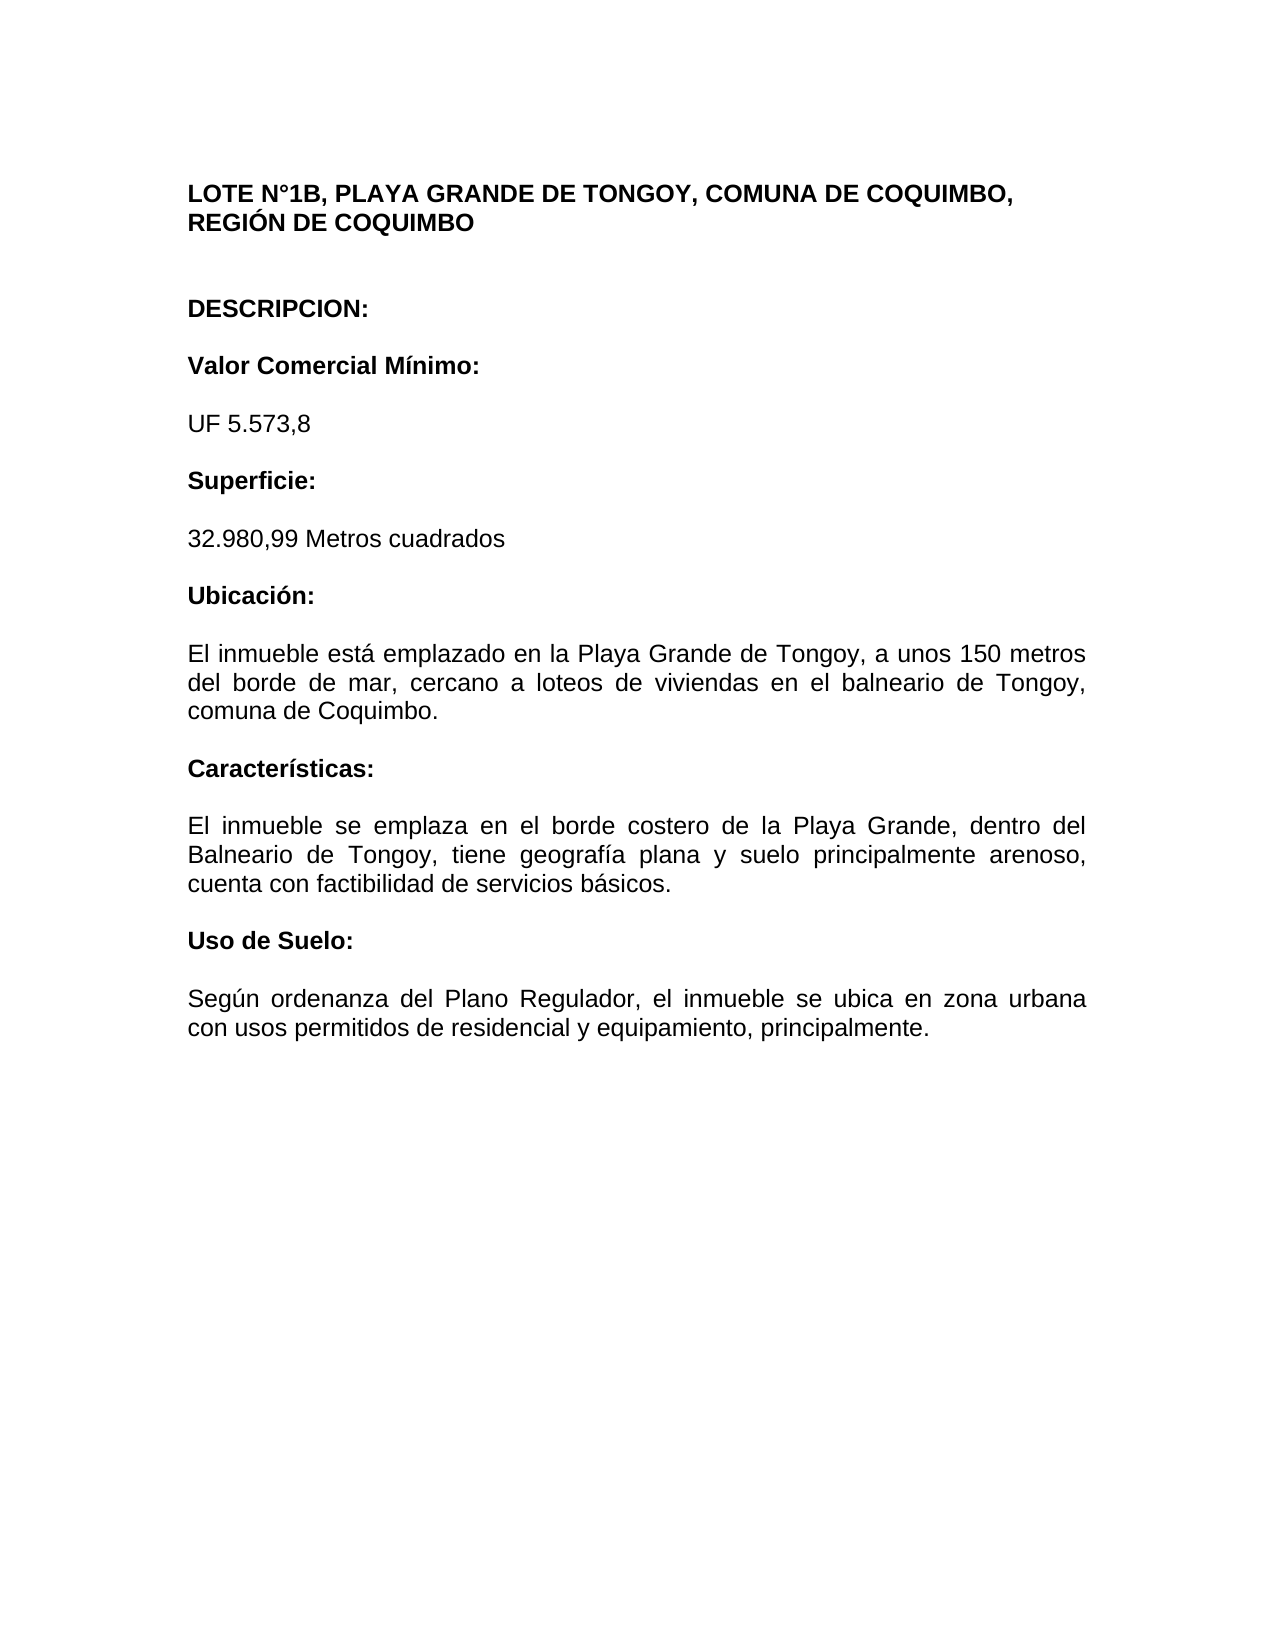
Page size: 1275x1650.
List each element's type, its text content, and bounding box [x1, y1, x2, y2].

text Ubicación: [187, 581, 1088, 610]
text Según ordenanza del Plano Regulador, el inmueble se ubica en zona urbana con usos permitidos de residencial y equipamiento, principalmente. [187, 984, 1088, 1041]
text El inmueble se emplaza en el borde costero de la Playa Grande, dentro del Balneario de Tongoy, tiene geografía plana y suelo principalmente arenoso, cuenta con factibilidad de servicios básicos. [187, 811, 1088, 897]
text LOTE N°1B, PLAYA GRANDE DE TONGOY, COMUNA DE COQUIMBO, REGIÓN DE COQUIMBO [187, 179, 1088, 236]
text El inmueble está emplazado en la Playa Grande de Tongoy, a unos 150 metros del borde de mar, cercano a loteos de viviendas en el balneario de Tongoy, comuna de Coquimbo. [187, 639, 1088, 725]
text Superficie: [187, 466, 1088, 495]
text DESCRIPCION: [187, 294, 1088, 322]
text Características: [187, 754, 1088, 782]
text Valor Comercial Mínimo: [187, 351, 1088, 380]
text 32.980,99 Metros cuadrados [187, 524, 1088, 552]
text UF 5.573,8 [187, 409, 1088, 437]
text Uso de Suelo: [187, 926, 1088, 955]
